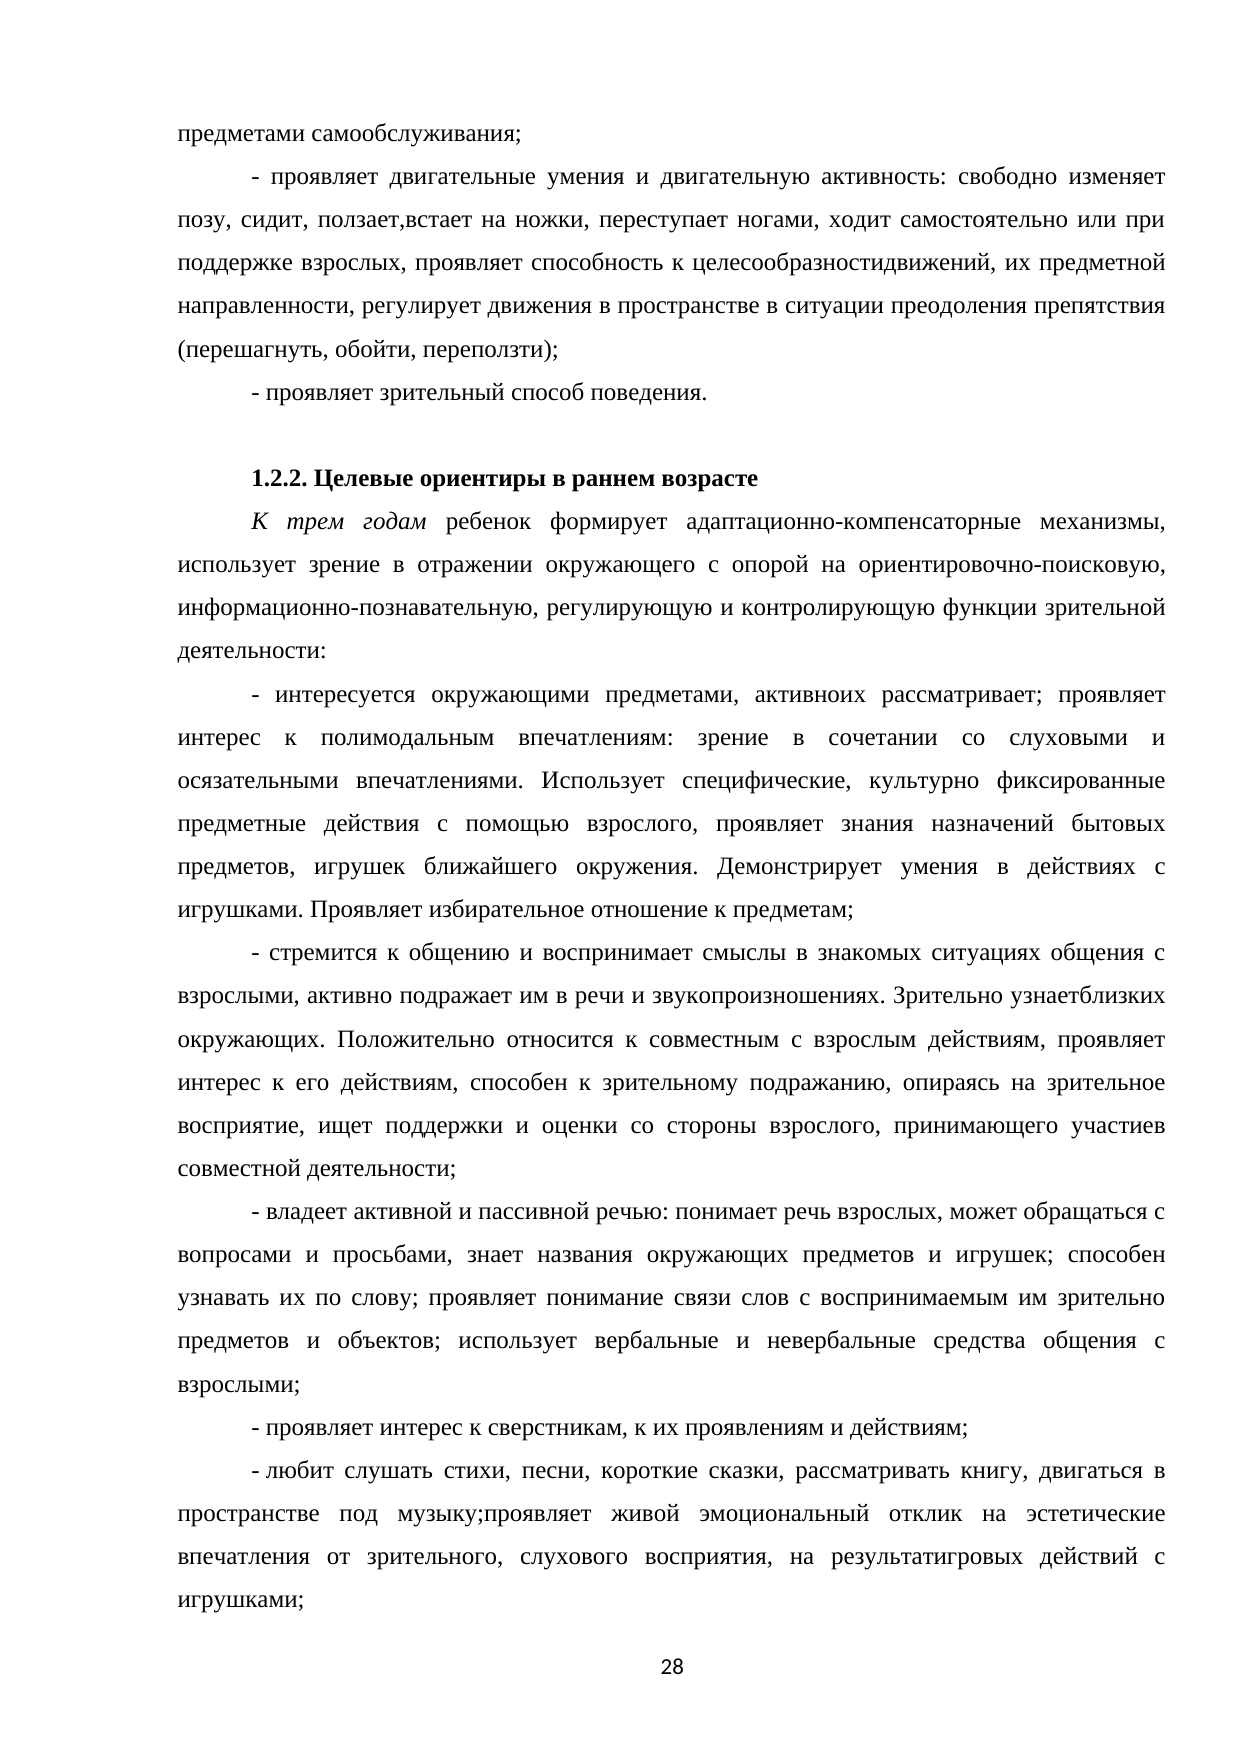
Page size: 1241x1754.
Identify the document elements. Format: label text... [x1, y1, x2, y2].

text - интересуется окружающими предметами, активноих рассматривает; проявляет интерес к полимодальным впечатлениям: зрение в сочетании со слуховыми и осязательными впечатлениями. Использует специфические, культурно фиксированные предметные действия с помощью взрослого, проявляет знания назначений бытовых предметов, игрушек ближайшего окружения. Демонстрирует умения в действиях с игрушками. Проявляет избирательное отношение к предметам; [177, 679, 1167, 923]
text 1.2.2. Целевые ориентиры в раннем возрасте [177, 463, 1167, 492]
text - владеет активной и пассивной речью: понимает речь взрослых, может обращаться с вопросами и просьбами, знает названия окружающих предметов и игрушек; способен узнавать их по слову; проявляет понимание связи слов с воспринимаемым им зрительно предметов и объектов; использует вербальные и невербальные средства общения с взрослыми; [177, 1196, 1167, 1397]
text - проявляет зрительный способ поведения. [177, 377, 1167, 406]
text - любит слушать стихи, песни, короткие сказки, рассматривать книгу, двигаться в пространстве под музыку;проявляет живой эмоциональный отклик на эстетические впечатления от зрительного, слухового восприятия, на результатигровых действий с игрушками; [177, 1455, 1167, 1613]
text - проявляет двигательные умения и двигательную активность: свободно изменяет позу, сидит, ползает,встает на ножки, переступает ногами, ходит самостоятельно или при поддержке взрослых, проявляет способность к целесообразностидвижений, их предметной направленности, регулирует движения в пространстве в ситуации преодоления препятствия (перешагнуть, обойти, переползти); [177, 161, 1167, 362]
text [177, 118, 1167, 147]
text - стремится к общению и воспринимает смыслы в знакомых ситуациях общения с взрослыми, активно подражает им в речи и звукопроизношениях. Зрительно узнаетблизких окружающих. Положительно относится к совместным с взрослым действиям, проявляет интерес к его действиям, способен к зрительному подражанию, опираясь на зрительное восприятие, ищет поддержки и оценки со стороны взрослого, принимающего участиев совместной деятельности; [177, 937, 1167, 1182]
text К трем годам ребенок формирует адаптационно-компенсаторные механизмы, использует зрение в отражении окружающего с опорой на ориентировочно-поисковую, информационно-познавательную, регулирующую и контролирующую функции зрительной деятельности: [177, 506, 1167, 664]
text - проявляет интерес к сверстникам, к их проявлениям и действиям; [177, 1412, 1167, 1441]
